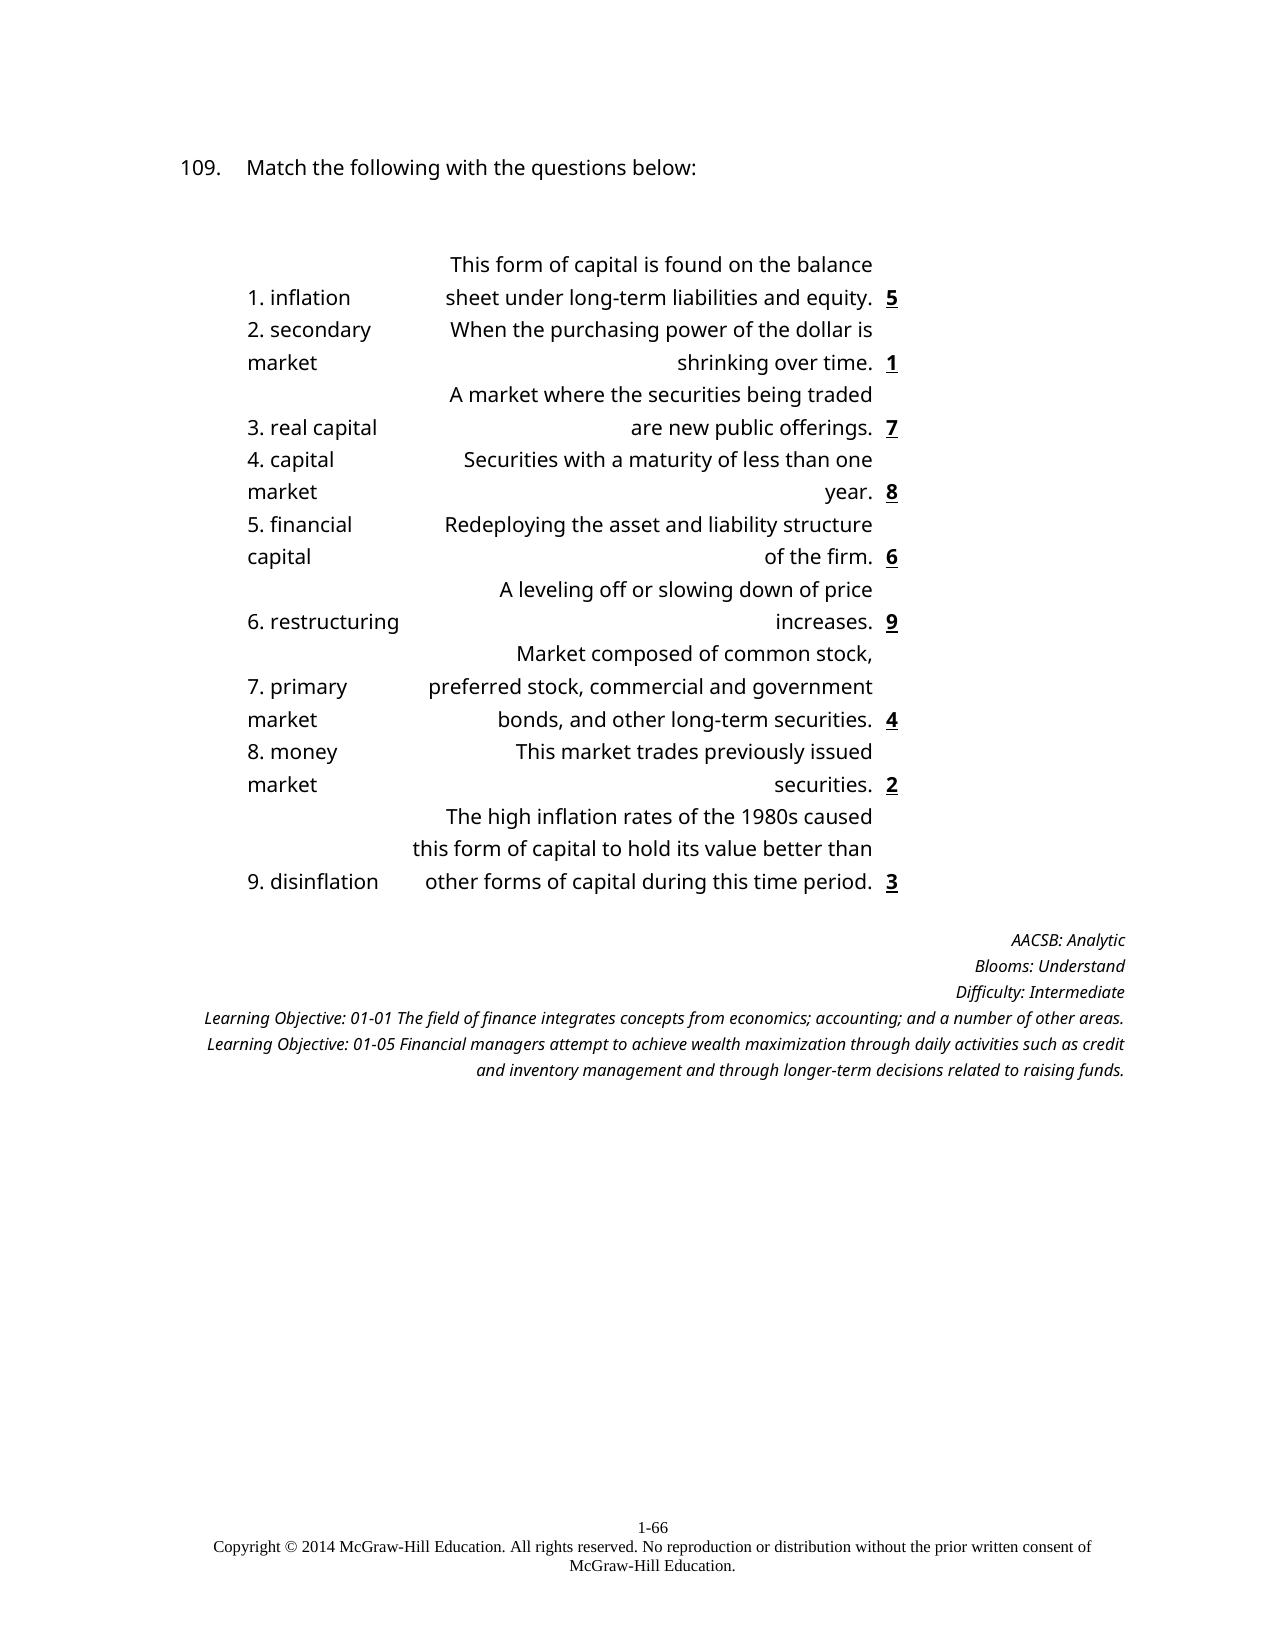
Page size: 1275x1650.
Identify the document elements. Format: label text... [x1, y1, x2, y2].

table_header Match the following with the questions below: [246, 153, 1125, 899]
table_header AACSB: Analytic Blooms: Understand Difficulty: Intermediate Learning Objective: 01-01 The field of finance integrates concepts from economics; accounting; and a number of other areas. Learning Objective: 01-05 Financial managers attempt to achieve wealth maximization through daily activities such as credit and inventory management and through longer-term decisions related to raising funds. [180, 929, 1125, 1118]
table_header 109. [180, 153, 246, 899]
